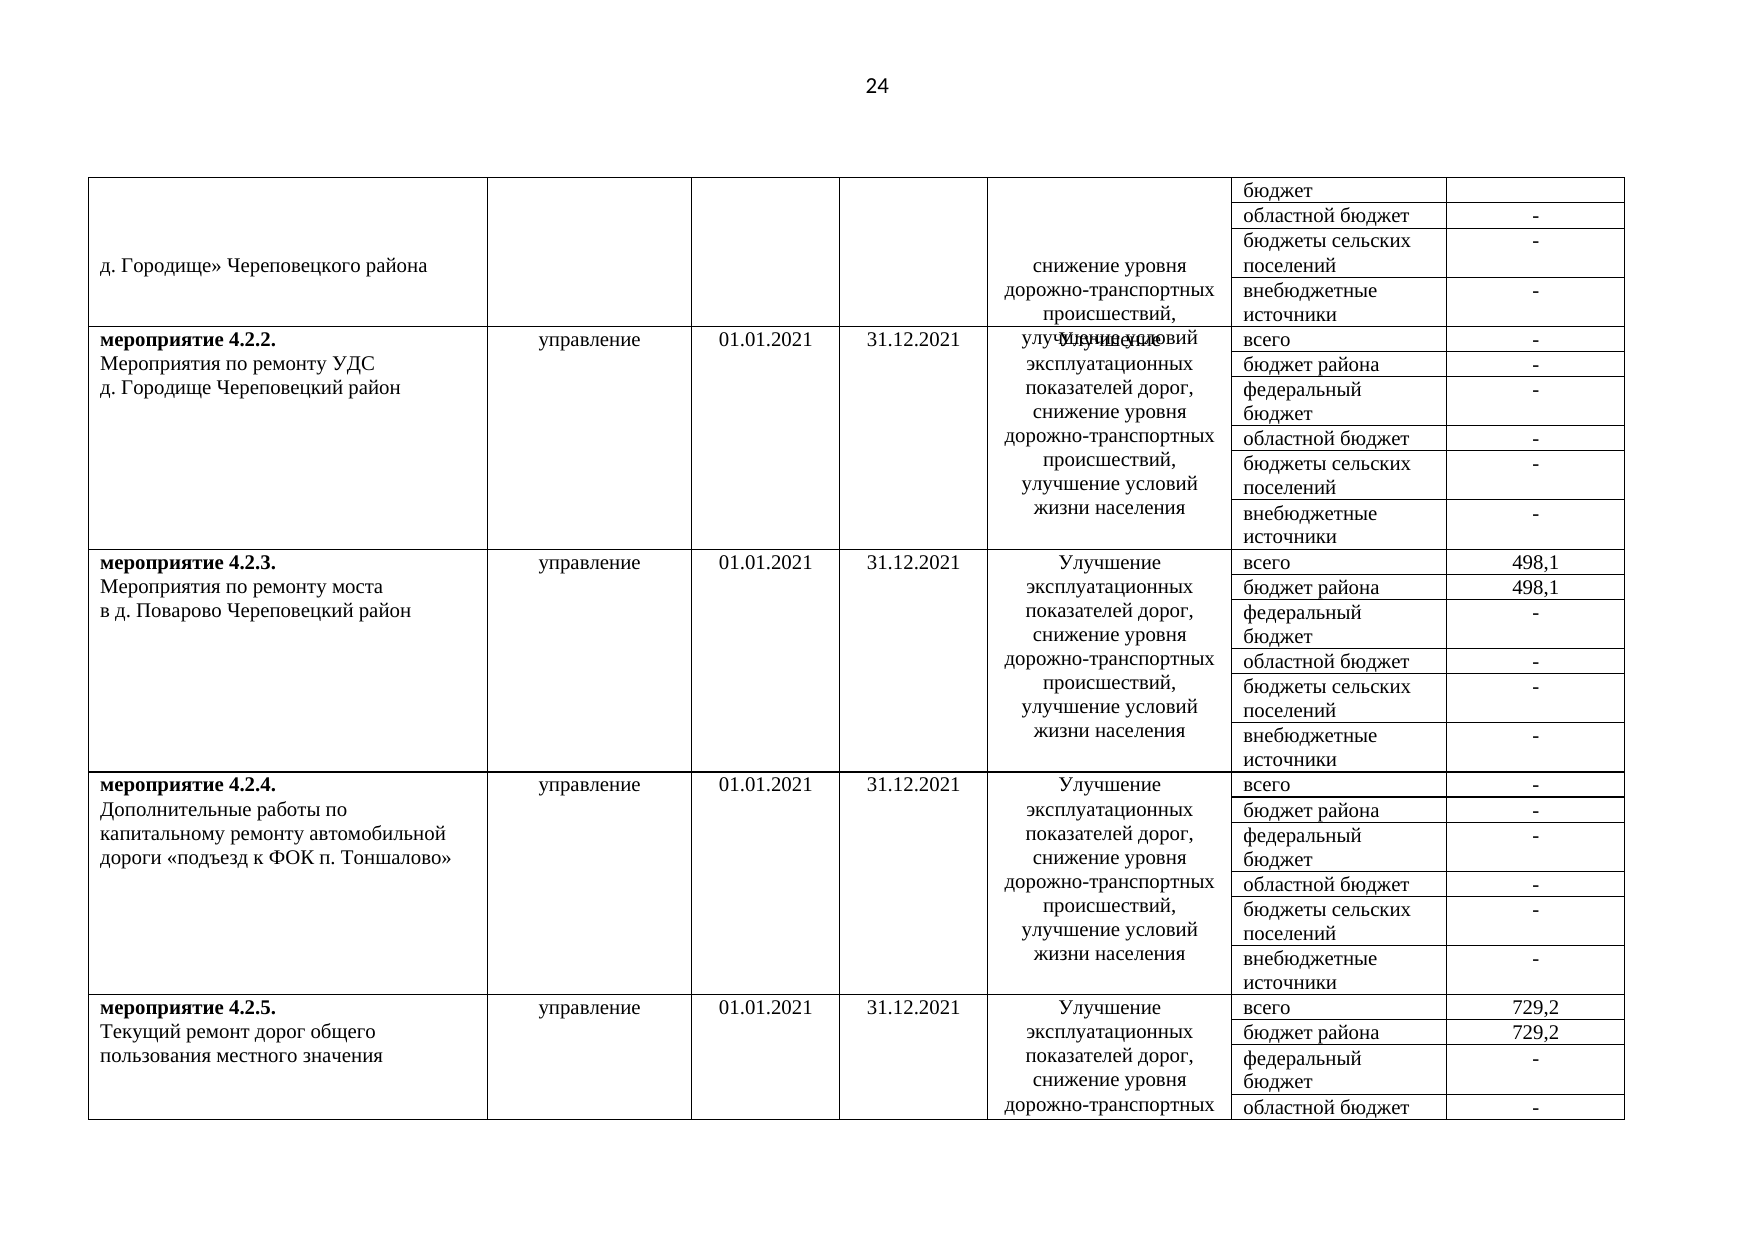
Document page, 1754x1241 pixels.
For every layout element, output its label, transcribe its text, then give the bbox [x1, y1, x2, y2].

table_cell 498,1 [1447, 575, 1624, 599]
table_cell 498,1 [1447, 550, 1624, 574]
table_cell - [1447, 674, 1624, 722]
table_cell бюджеты сельских поселений [1232, 229, 1446, 277]
table_cell 31.12.2021 [840, 995, 987, 1119]
table_cell внебюджетные источники [1232, 946, 1446, 994]
table_cell - [1447, 723, 1624, 771]
table_cell - [1447, 352, 1624, 376]
table_cell - [1447, 823, 1624, 871]
table_cell внебюджетные источники [1232, 500, 1446, 548]
table_cell мероприятие 4.2.5. Текущий ремонт дорог общего пользования местного значения [89, 995, 487, 1119]
table_cell - [1447, 500, 1624, 548]
table_cell - [1447, 278, 1624, 326]
table_cell 729,2 [1447, 1020, 1624, 1044]
table_cell Улучшение эксплуатационных показателей дорог, снижение уровня дорожно-транспортных происшествий, улучшение условий жизни населения [988, 773, 1231, 994]
table_cell 01.01.2021 [692, 773, 839, 994]
table_cell федеральный бюджет [1232, 178, 1446, 202]
table_cell - [1447, 649, 1624, 673]
table_cell бюджет района [1232, 352, 1446, 376]
table_cell федеральный бюджет [1232, 377, 1446, 425]
table_cell областной бюджет [1232, 426, 1446, 450]
table_cell областной бюджет [1232, 1095, 1446, 1119]
table_cell областной бюджет [1232, 649, 1446, 673]
table_cell - [1447, 600, 1624, 648]
table_cell федеральный бюджет [1232, 823, 1446, 871]
table_cell бюджеты сельских поселений [1232, 451, 1446, 499]
table_cell всего [1232, 327, 1446, 351]
table_cell управление [488, 995, 691, 1119]
table_cell 31.12.2021 [840, 327, 987, 548]
table_cell 31.12.2021 [840, 550, 987, 771]
table_cell бюджет района [1232, 798, 1446, 822]
table_cell бюджет района [1232, 575, 1446, 599]
table_cell - [1447, 178, 1624, 202]
table_cell - [1447, 203, 1624, 227]
table_cell внебюджетные источники [1232, 723, 1446, 771]
table_cell всего [1232, 995, 1446, 1019]
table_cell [988, 327, 1231, 548]
table_cell - [1447, 1095, 1624, 1119]
table_cell - [1447, 426, 1624, 450]
table_cell управление [488, 550, 691, 771]
table_cell мероприятие 4.2.3. Мероприятия по ремонту моста в д. Поварово Череповецкий район [89, 550, 487, 771]
table_cell 31.12.2021 [840, 773, 987, 994]
table_cell Улучшение эксплуатационных показателей дорог, снижение уровня дорожно-транспортных происшествий, улучшение условий жизни населения [988, 550, 1231, 771]
table_cell федеральный бюджет [1232, 600, 1446, 648]
table_cell бюджеты сельских поселений [1232, 674, 1446, 722]
table_cell 729,2 [1447, 995, 1624, 1019]
table_cell управление [488, 773, 691, 994]
table_cell бюджет района [1232, 1020, 1446, 1044]
table_cell всего [1232, 773, 1446, 796]
table_cell бюджеты сельских поселений [1232, 897, 1446, 945]
table_cell областной бюджет [1232, 203, 1446, 227]
table_cell - [1447, 1045, 1624, 1093]
table_cell - [1447, 946, 1624, 994]
table_cell всего [1232, 550, 1446, 574]
table_cell мероприятие 4.2.4. Дополнительные работы по капитальному ремонту автомобильной дороги «подъезд к ФОК п. Тоншалово» [89, 773, 487, 994]
table_cell - [1447, 773, 1624, 796]
table_cell - [1447, 872, 1624, 896]
table_cell федеральный бюджет [1232, 1045, 1446, 1093]
table_cell - [1447, 377, 1624, 425]
table_cell управление [488, 327, 691, 548]
table_cell - [1447, 897, 1624, 945]
table_cell - [1447, 229, 1624, 277]
table_cell 01.01.2021 [692, 995, 839, 1119]
table_cell - [1447, 327, 1624, 351]
table_cell 01.01.2021 [692, 327, 839, 548]
table_cell мероприятие 4.2.2. Мероприятия по ремонту УДС д. Городище Череповецкий район [89, 327, 487, 548]
table_cell 01.01.2021 [692, 550, 839, 771]
table_cell областной бюджет [1232, 872, 1446, 896]
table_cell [988, 995, 1231, 1119]
table_cell - [1447, 798, 1624, 822]
table_cell внебюджетные источники [1232, 278, 1446, 326]
table_cell - [1447, 451, 1624, 499]
